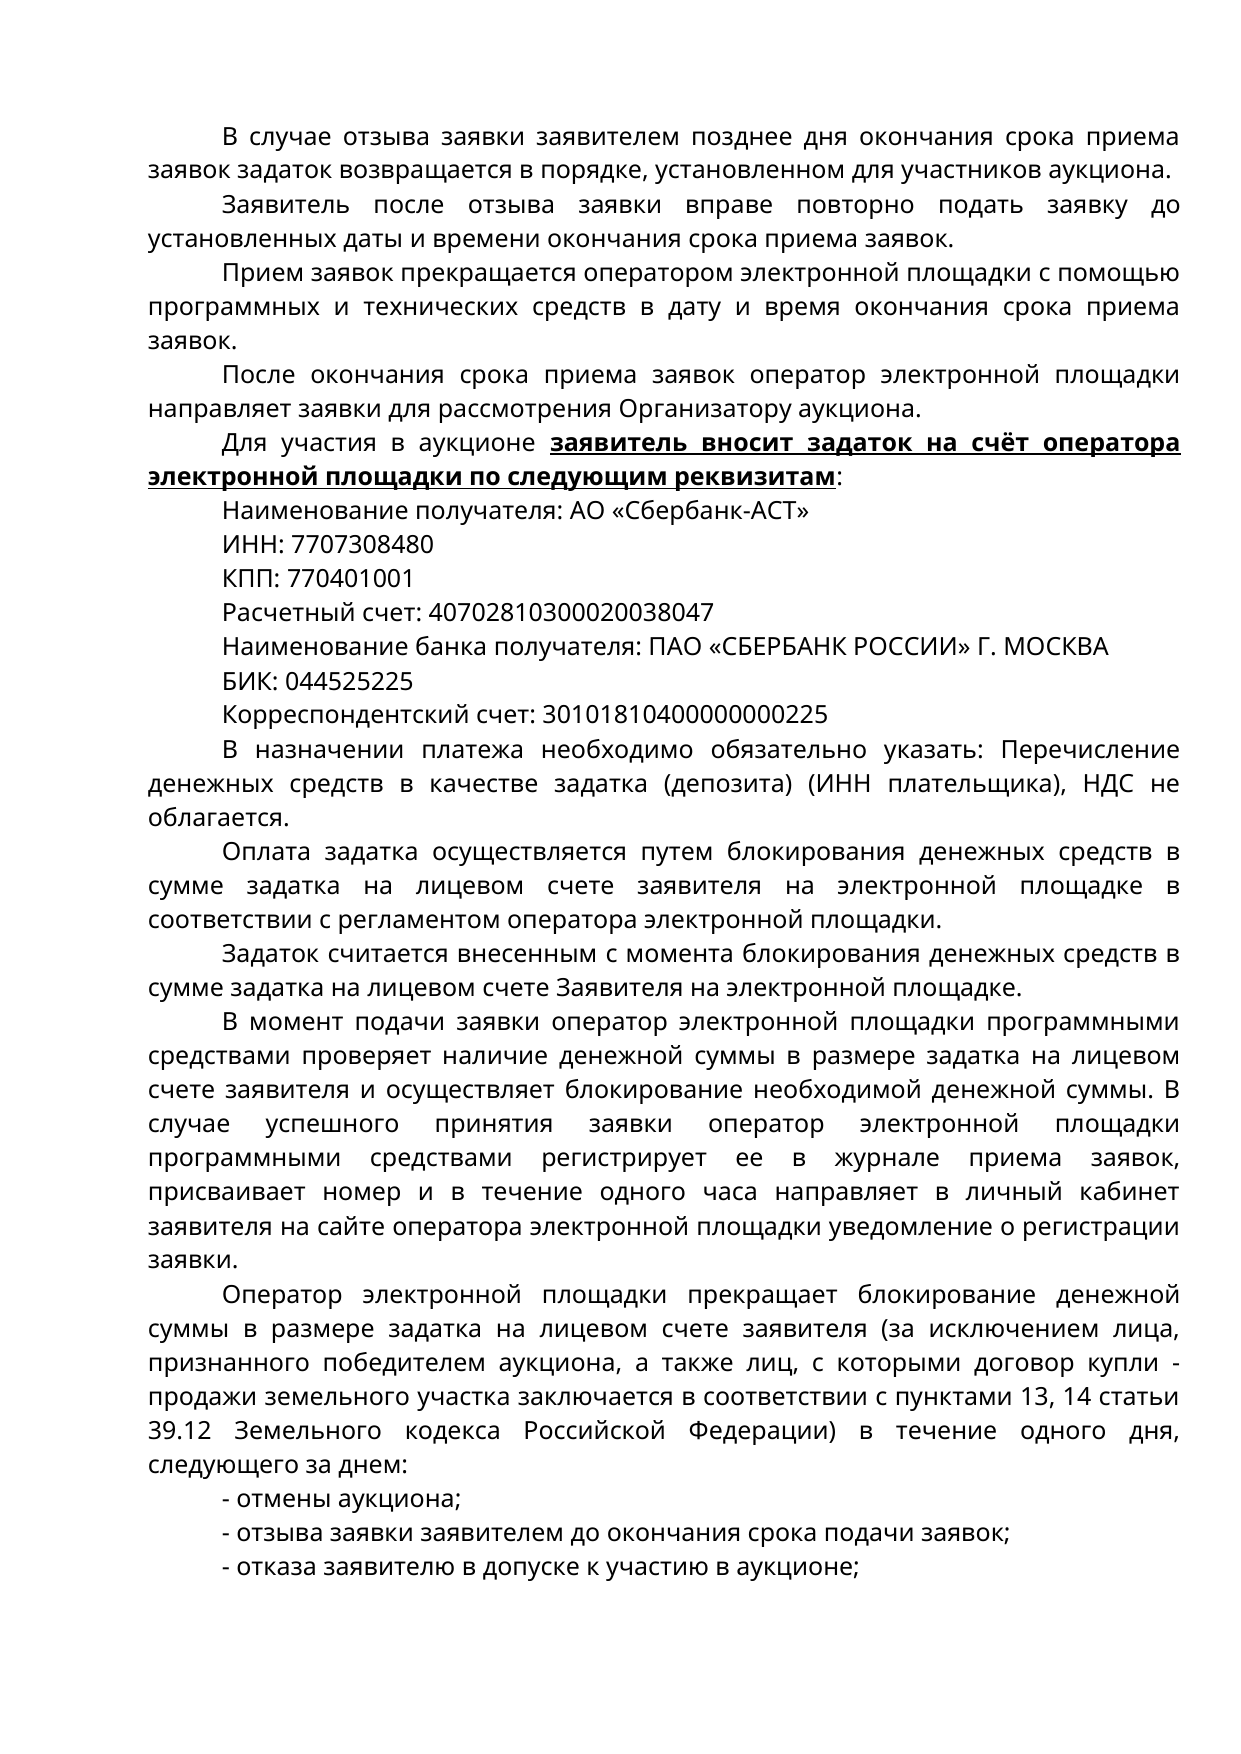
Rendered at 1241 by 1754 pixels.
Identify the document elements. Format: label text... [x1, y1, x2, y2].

text БИК: 044525225 [148, 663, 1181, 697]
text Наименование банка получателя: ПАО «СБЕРБАНК РОССИИ» Г. МОСКВА [148, 629, 1181, 663]
text В назначении платежа необходимо обязательно указать: Перечисление денежных средств в качестве задатка (депозита) (ИНН плательщика), НДС не облагается. [148, 731, 1181, 833]
text Заявитель после отзыва заявки вправе повторно подать заявку до установленных даты и времени окончания срока приема заявок. [148, 186, 1181, 254]
text - отзыва заявки заявителем до окончания срока подачи заявок; [148, 1515, 1181, 1549]
text Корреспондентский счет: 30101810400000000225 [148, 697, 1181, 731]
text В случае отзыва заявки заявителем позднее дня окончания срока приема заявок задаток возвращается в порядке, установленном для участников аукциона. [148, 118, 1181, 186]
text Прием заявок прекращается оператором электронной площадки с помощью программных и технических средств в дату и время окончания срока приема заявок. [148, 254, 1181, 357]
text КПП: 770401001 [148, 561, 1181, 595]
text Задаток считается внесенным с момента блокирования денежных средств в сумме задатка на лицевом счете Заявителя на электронной площадке. [148, 936, 1181, 1004]
text В момент подачи заявки оператор электронной площадки программными средствами проверяет наличие денежной суммы в размере задатка на лицевом счете заявителя и осуществляет блокирование необходимой денежной суммы. В случае успешного принятия заявки оператор электронной площадки программными средствами регистрирует ее в журнале приема заявок, присваивает номер и в течение одного часа направляет в личный кабинет заявителя на сайте оператора электронной площадки уведомление о регистрации заявки. [148, 1004, 1181, 1276]
text Наименование получателя: АО «Сбербанк-АСТ» [148, 493, 1181, 527]
text Оператор электронной площадки прекращает блокирование денежной суммы в размере задатка на лицевом счете заявителя (за исключением лица, признанного победителем аукциона, а также лиц, с которыми договор купли - продажи земельного участка заключается в соответствии с пунктами 13, 14 статьи 39.12 Земельного кодекса Российской Федерации) в течение одного дня, следующего за днем: [148, 1276, 1181, 1481]
text Для участия в аукционе заявитель вносит задаток на счёт оператора электронной площадки по следующим реквизитам: [148, 425, 1181, 493]
text Оплата задатка осуществляется путем блокирования денежных средств в сумме задатка на лицевом счете заявителя на электронной площадке в соответствии с регламентом оператора электронной площадки. [148, 833, 1181, 936]
text После окончания срока приема заявок оператор электронной площадки направляет заявки для рассмотрения Организатору аукциона. [148, 357, 1181, 425]
text Расчетный счет: 40702810300020038047 [148, 595, 1181, 629]
text - отмены аукциона; [148, 1481, 1181, 1515]
text - отказа заявителю в допуске к участию в аукционе; [148, 1549, 1181, 1583]
text ИНН: 7707308480 [148, 527, 1181, 561]
